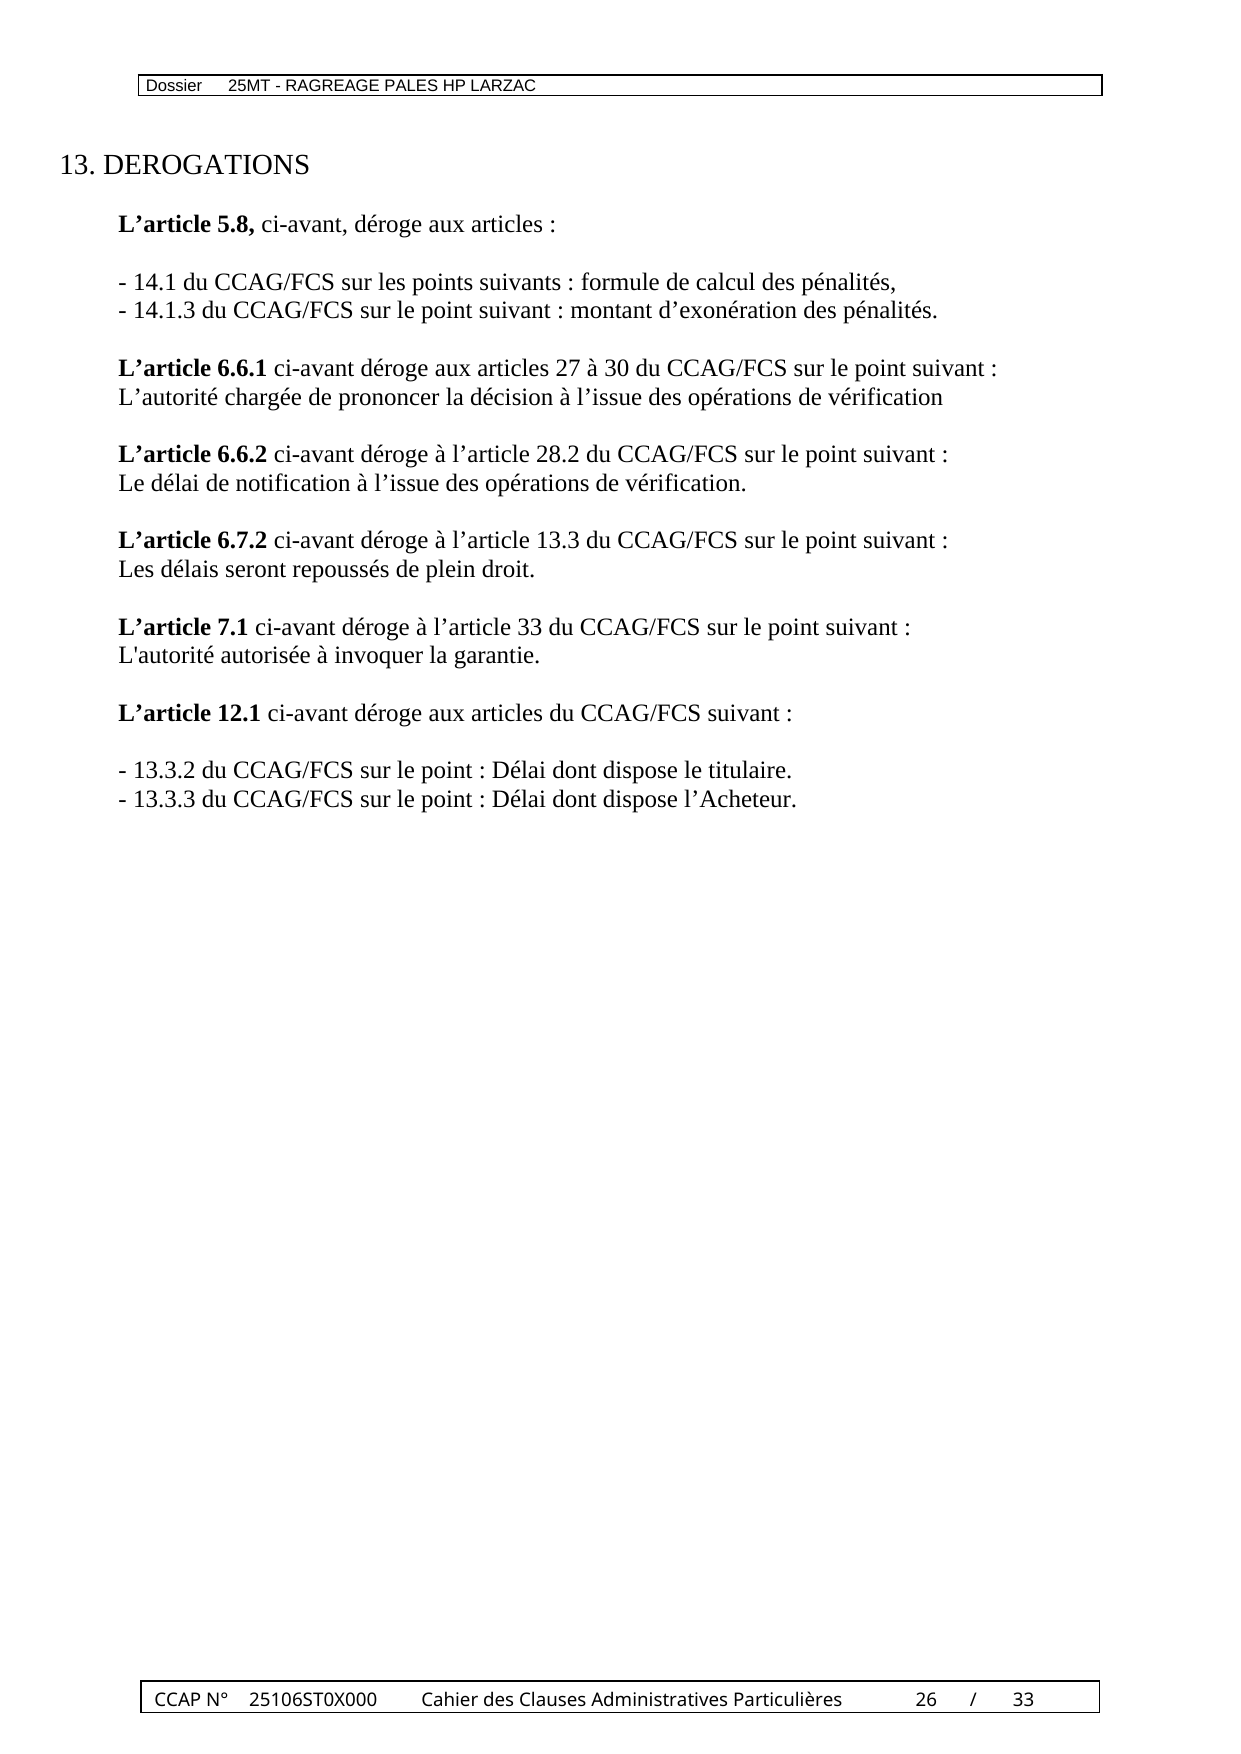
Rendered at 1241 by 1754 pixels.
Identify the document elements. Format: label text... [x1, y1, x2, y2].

text L’article 6.7.2 ci-avant déroge à l’article 13.3 du CCAG/FCS sur le point suivant : [118, 525, 1181, 554]
text L’article 5.8, ci-avant, déroge aux articles : [118, 209, 1181, 238]
text - 13.3.2 du CCAG/FCS sur le point : Délai dont dispose le titulaire. [118, 755, 1181, 784]
text Les délais seront repoussés de plein droit. [118, 554, 1181, 583]
text L’autorité chargée de prononcer la décision à l’issue des opérations de vérification [118, 382, 1181, 410]
text L’article 7.1 ci-avant déroge à l’article 33 du CCAG/FCS sur le point suivant : [118, 612, 1181, 640]
text Le délai de notification à l’issue des opérations de vérification. [118, 468, 1181, 497]
text L'autorité autorisée à invoquer la garantie. [118, 640, 1181, 669]
text - 14.1 du CCAG/FCS sur les points suivants : formule de calcul des pénalités, [118, 267, 1181, 295]
text L’article 6.6.1 ci-avant déroge aux articles 27 à 30 du CCAG/FCS sur le point suivant : [118, 353, 1181, 382]
text L’article 6.6.2 ci-avant déroge à l’article 28.2 du CCAG/FCS sur le point suivant : [118, 439, 1181, 468]
text L’article 12.1 ci-avant déroge aux articles du CCAG/FCS suivant : [118, 698, 1181, 727]
text - 13.3.3 du CCAG/FCS sur le point : Délai dont dispose l’Acheteur. [118, 784, 1181, 813]
text DEROGATIONS [59, 147, 1181, 180]
text - 14.1.3 du CCAG/FCS sur le point suivant : montant d’exonération des pénalités. [118, 295, 1181, 324]
